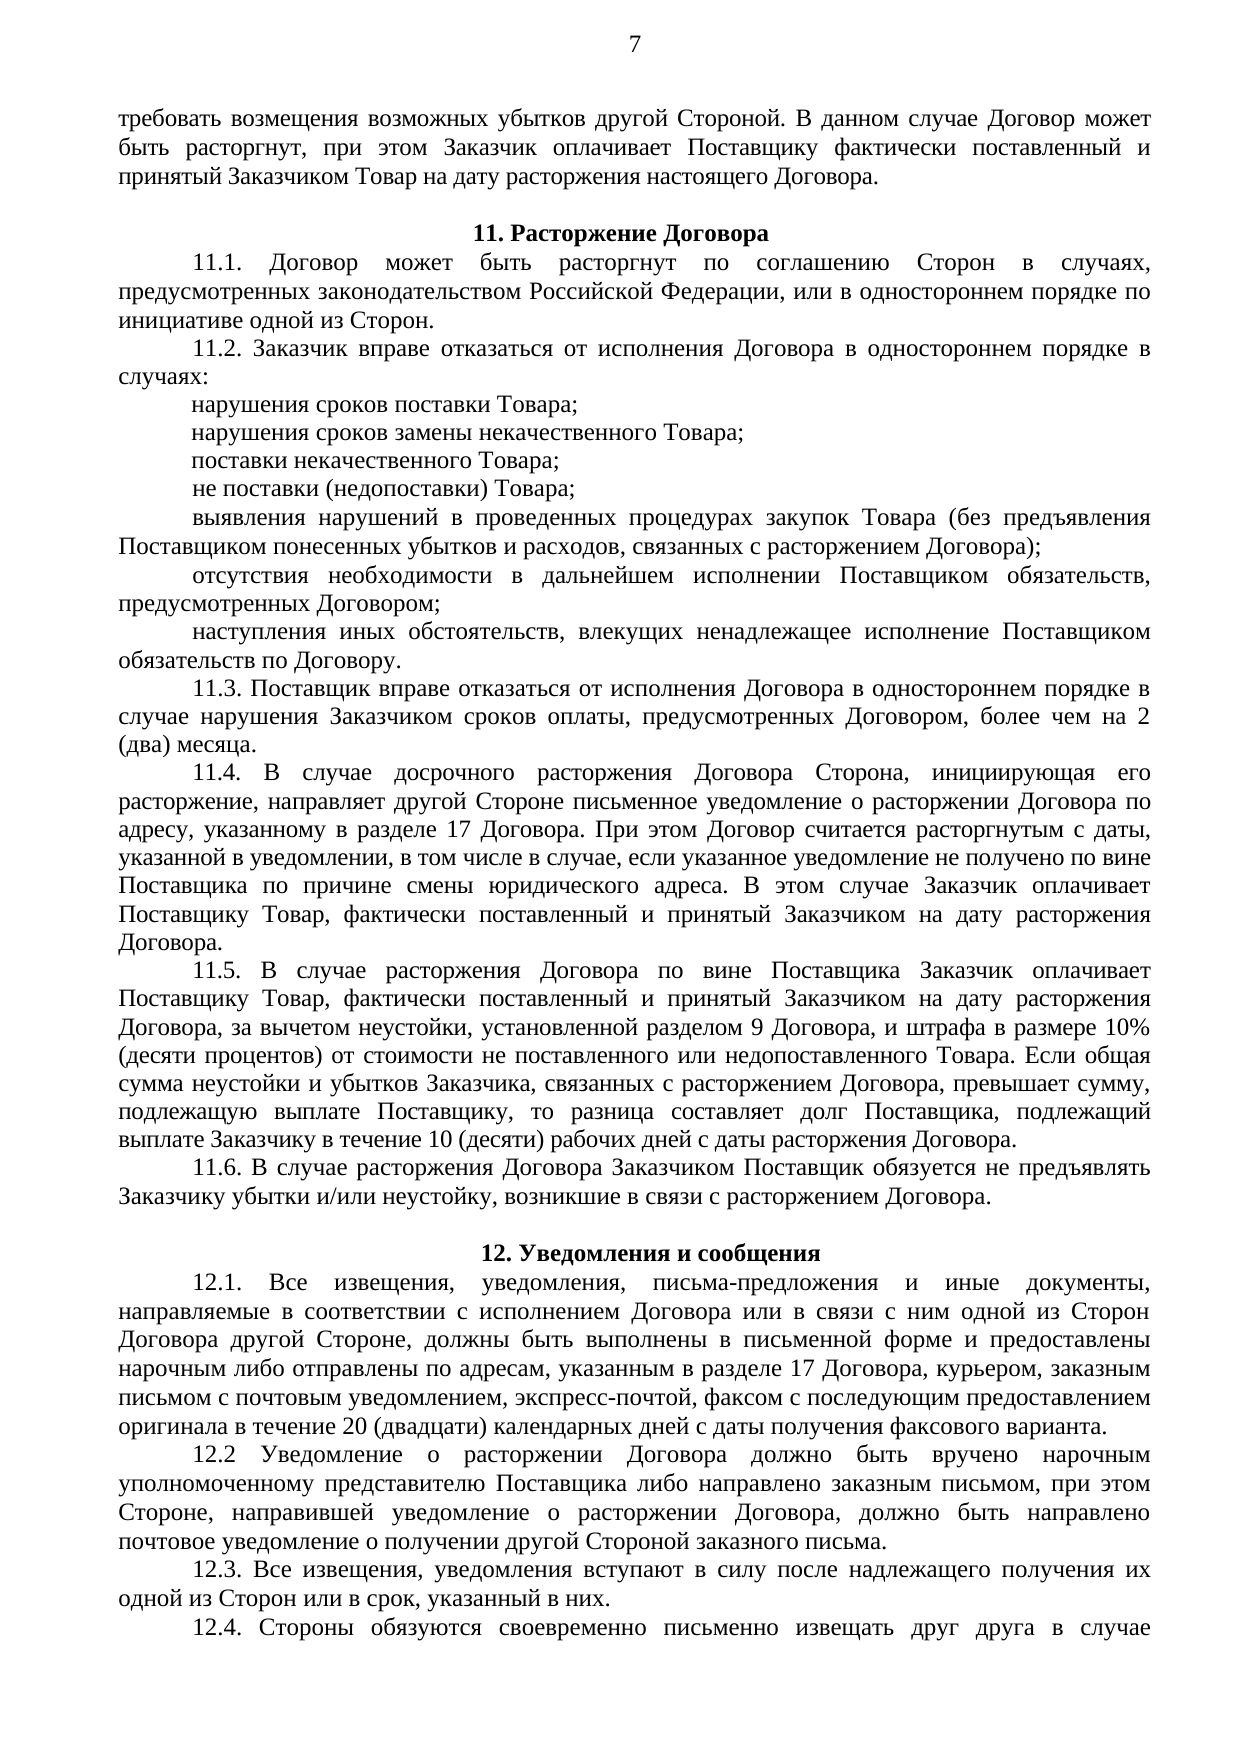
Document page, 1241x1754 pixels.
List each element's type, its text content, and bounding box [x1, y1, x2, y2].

list Расторжение Договора [473, 218, 1152, 247]
text нарушения сроков поставки Товара; [117, 390, 1152, 418]
text 11.6. В случае расторжения Договора Заказчиком Поставщик обязуется не предъявлять Заказчику убытки и/или неустойку, возникшие в связи с расторжением Договора. [118, 1153, 1152, 1209]
text 12.3. Все извещения, уведомления вступают в силу после надлежащего получения их одной из Сторон или в срок, указанный в них. [118, 1554, 1152, 1612]
text 12. Уведомления и сообщения [193, 1238, 1152, 1267]
text 11.4. В случае досрочного расторжения Договора Сторона, инициирующая его расторжение, направляет другой Стороне письменное уведомление о расторжении Договора по адресу, указанному в разделе 17 Договора. При этом Договор считается расторгнутым с даты, указанной в уведомлении, в том числе в случае, если указанное уведомление не получено по вине Поставщика по причине смены юридического адреса. В этом случае Заказчик оплачивает Поставщику Товар, фактически поставленный и принятый Заказчиком на дату расторжения Договора. [118, 758, 1152, 956]
text 12.1. Все извещения, уведомления, письма-предложения и иные документы, направляемые в соответствии с исполнением Договора или в связи с ним одной из Сторон Договора другой Стороне, должны быть выполнены в письменной форме и предоставлены нарочным либо отправлены по адресам, указанным в разделе 17 Договора, курьером, заказным письмом с почтовым уведомлением, экспресс-почтой, факсом с последующим предоставлением оригинала в течение 20 (двадцати) календарных дней с даты получения факсового варианта. [118, 1267, 1152, 1439]
subtitle отсутствия необходимости в дальнейшем исполнении Поставщиком обязательств, предусмотренных Договором; [118, 560, 1152, 617]
text нарушения сроков замены некачественного Товара; [117, 418, 1152, 446]
text 11.1. Договор может быть расторгнут по соглашению Сторон в случаях, предусмотренных законодательством Российской Федерации, или в одностороннем порядке по инициативе одной из Сторон. [118, 247, 1152, 333]
text 12.2 Уведомление о расторжении Договора должно быть вручено нарочным уполномоченному представителю Поставщика либо направлено заказным письмом, при этом Стороне, направившей уведомление о расторжении Договора, должно быть направлено почтовое уведомление о получении другой Стороной заказного письма. [118, 1439, 1152, 1554]
subtitle выявления нарушений в проведенных процедурах закупок Товара (без предъявления Поставщиком понесенных убытков и расходов, связанных с расторжением Договора); [118, 502, 1152, 560]
text поставки некачественного Товара; [117, 446, 1152, 474]
text наступления иных обстоятельств, влекущих ненадлежащее исполнение Поставщиком обязательств по Договору. [118, 617, 1152, 674]
text 11.5. В случае расторжения Договора по вине Поставщика Заказчик оплачивает Поставщику Товар, фактически поставленный и принятый Заказчиком на дату расторжения Договора, за вычетом неустойки, установленной разделом 9 Договора, и штрафа в размере 10% (десяти процентов) от стоимости не поставленного или недопоставленного Товара. Если общая сумма неустойки и убытков Заказчика, связанных с расторжением Договора, превышает сумму, подлежащую выплате Поставщику, то разница составляет долг Поставщика, подлежащий выплате Заказчику в течение 10 (десяти) рабочих дней с даты расторжения Договора. [118, 956, 1152, 1153]
text 11.3. Поставщик вправе отказаться от исполнения Договора в одностороннем порядке в случае нарушения Заказчиком сроков оплаты, предусмотренных Договором, более чем на 2 (два) месяца. [118, 674, 1152, 758]
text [118, 1612, 1152, 1641]
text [118, 103, 1152, 190]
text не поставки (недопоставки) Товара; [118, 474, 1152, 502]
text 11.2. Заказчик вправе отказаться от исполнения Договора в одностороннем порядке в случаях: [118, 333, 1152, 390]
